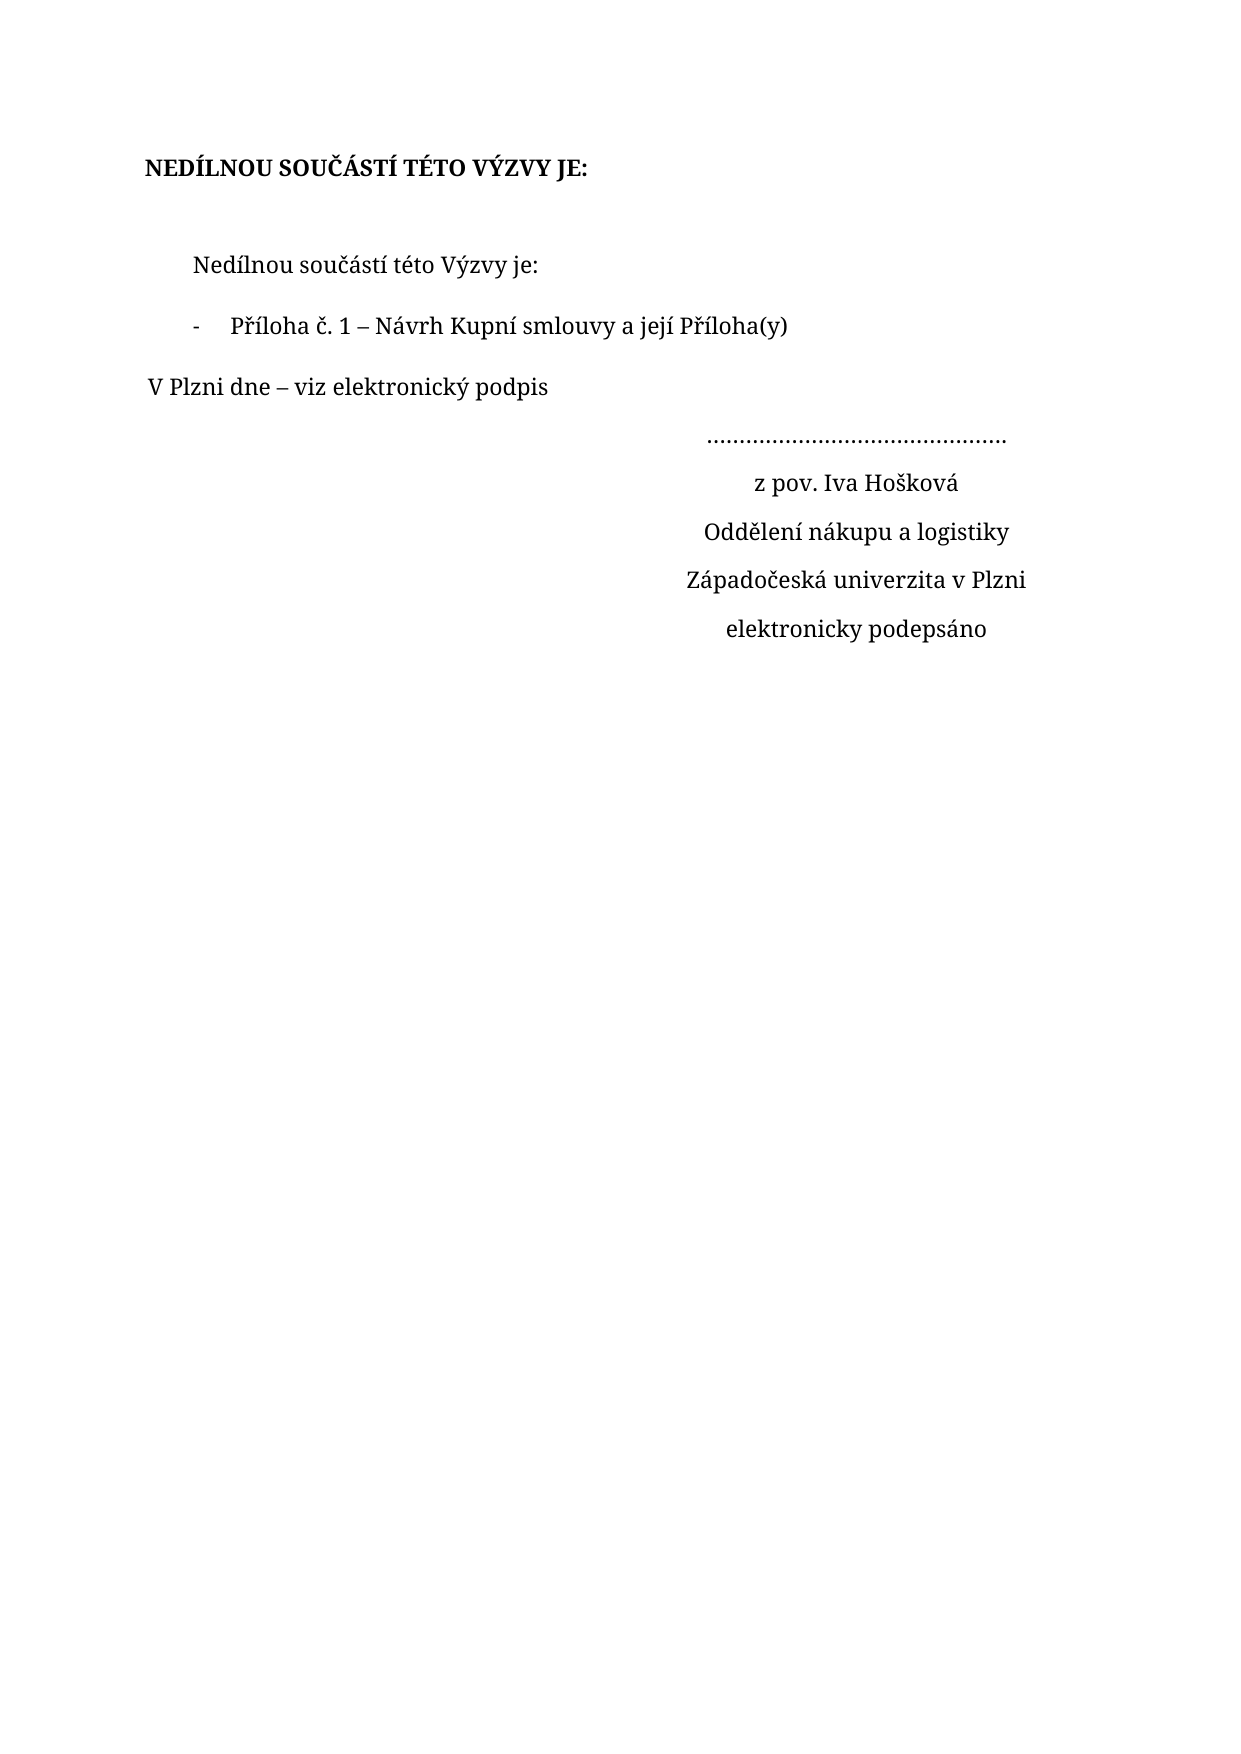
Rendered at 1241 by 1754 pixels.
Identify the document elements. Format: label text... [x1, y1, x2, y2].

subtitle NEDÍLNOU SOUČÁSTÍ TÉTO VÝZVY JE: [133, 152, 1093, 183]
text z pov. Iva Hošková [148, 467, 1093, 499]
text elektronicky podepsáno [148, 613, 1093, 644]
text Oddělení nákupu a logistiky [148, 516, 1093, 547]
text Nedílnou součástí této Výzvy je: [193, 249, 1093, 280]
text ………………………………………. [148, 419, 1093, 450]
list Příloha č. 1 – Návrh Kupní smlouvy a její Příloha(y) [193, 309, 1093, 341]
text V Plzni dne – viz elektronický podpis [148, 371, 1093, 402]
text Západočeská univerzita v Plzni [148, 564, 1093, 596]
